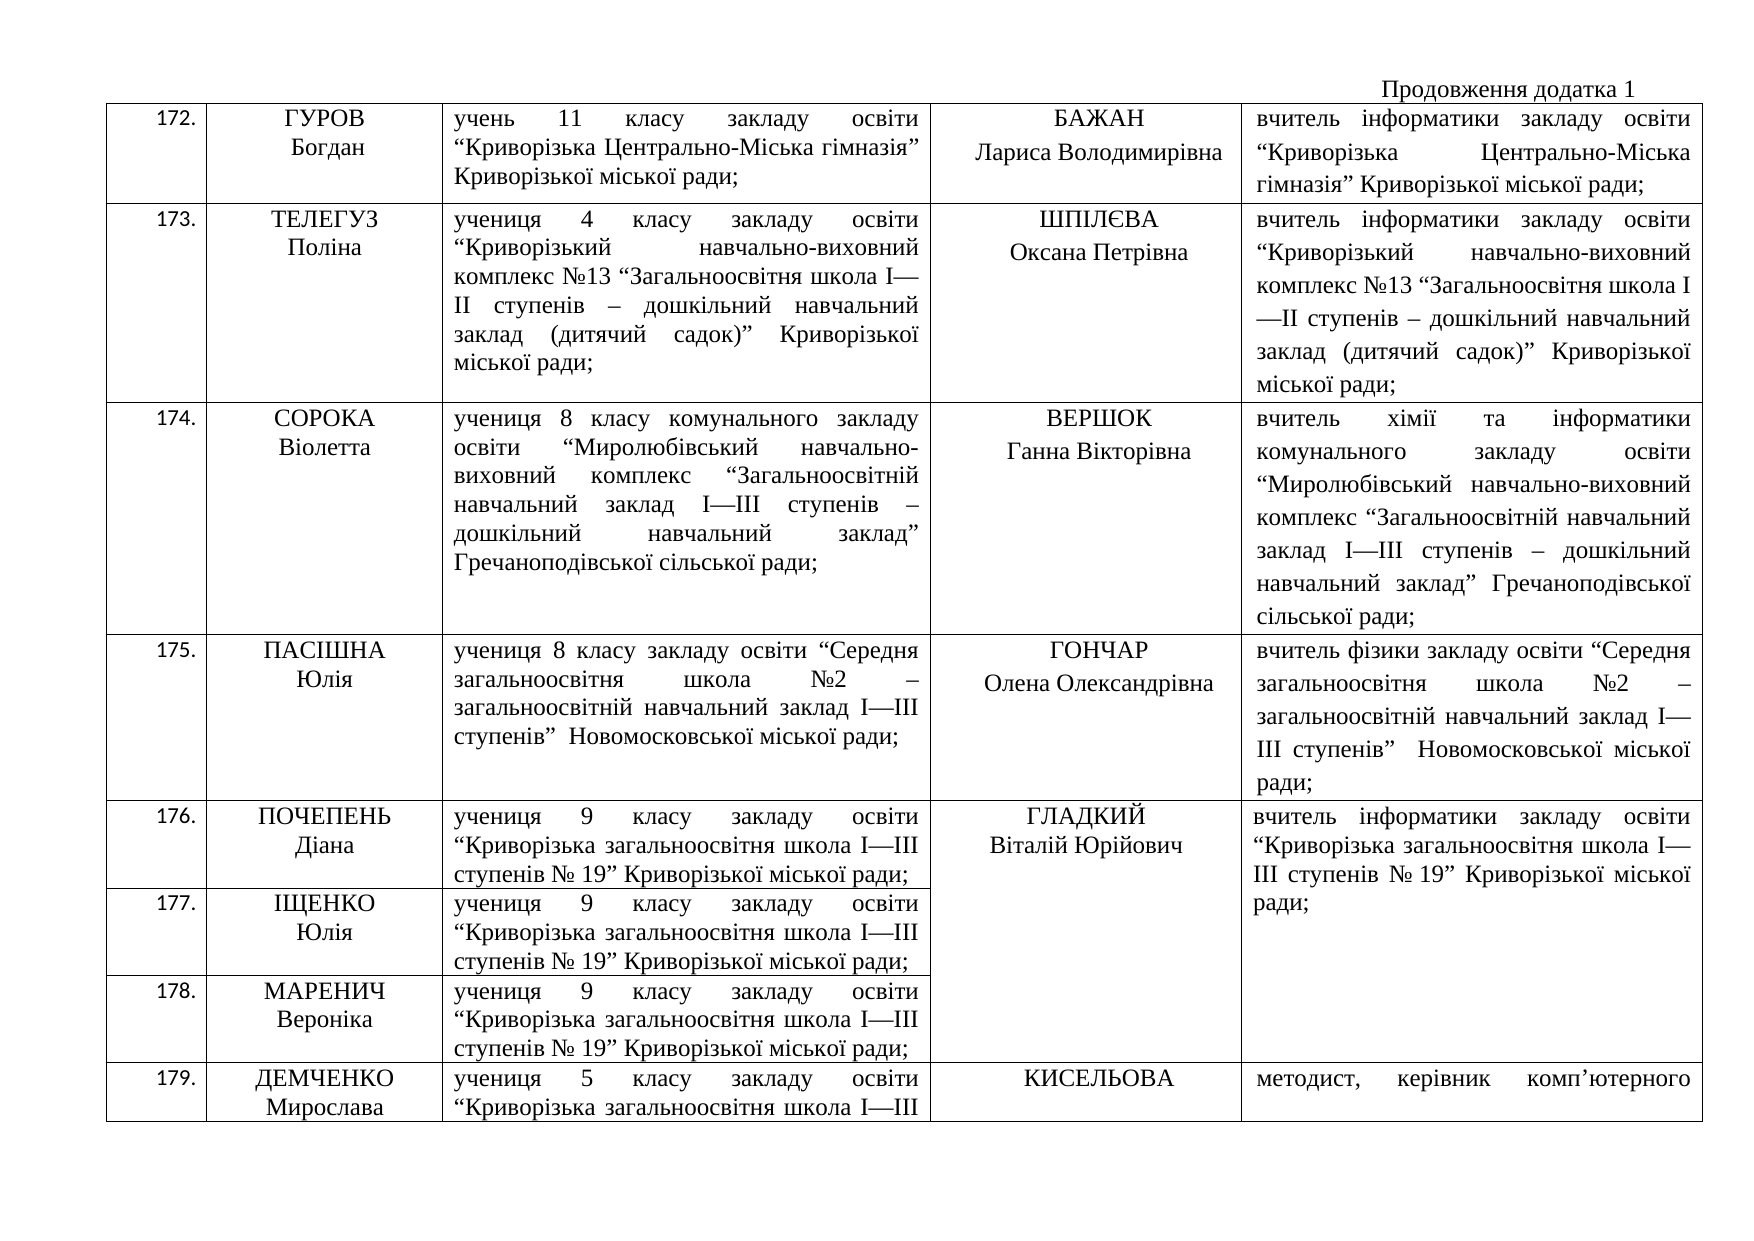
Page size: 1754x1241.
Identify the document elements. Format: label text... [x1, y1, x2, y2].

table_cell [931, 1063, 1241, 1121]
table_cell ДЕМЧЕНКО Мирослава [207, 1063, 442, 1121]
table_cell учень 11 класу закладу освіти “Криворізька Центрально-Міська гімназія” Криворізької міської ради; [443, 104, 930, 203]
table_cell [107, 403, 206, 634]
table_cell [107, 635, 206, 800]
table_cell вчитель фізики закладу освіти “Середня загальноосвітня школа №2 – загальноосвітній навчальний заклад І—ІІІ ступенів” Новомосковської міської ради; [1242, 635, 1702, 800]
table_cell вчитель інформатики закладу освіти “Криворізька Центрально-Міська гімназія” Криворізької міської ради; [1242, 104, 1702, 203]
table_cell [107, 1063, 206, 1121]
table_cell [107, 801, 206, 887]
table_cell МАРЕНИЧ Вероніка [207, 976, 442, 1062]
table_cell СОРОКА Віолетта [207, 403, 442, 634]
table_cell учениця 9 класу закладу освіти “Криворізька загальноосвітня школа І—ІІІ ступенів № 19” Криворізької міської ради; [443, 976, 930, 1062]
table_cell ПАСІШНА Юлія [207, 635, 442, 800]
table_cell [107, 889, 206, 975]
table_cell ВЕРШОК Ганна Вікторівна [931, 403, 1241, 634]
table_cell учениця 9 класу закладу освіти “Криворізька загальноосвітня школа І—ІІІ ступенів № 19” Криворізької міської ради; [443, 889, 930, 975]
table_cell вчитель хімії та інформатики комунального закладу освіти “Миролюбівський навчально-виховний комплекс “Загальноосвітній навчальний заклад І—ІІІ ступенів – дошкільний навчальний заклад” Гречаноподівської сільської ради; [1242, 403, 1702, 634]
table_cell ГУРОВ Богдан [207, 104, 442, 203]
table_cell [107, 104, 206, 203]
table_cell учениця 8 класу комунального закладу освіти “Миролюбівський навчально-виховний комплекс “Загальноосвітній навчальний заклад І—ІІІ ступенів – дошкільний навчальний заклад” Гречаноподівської сільської ради; [443, 403, 930, 634]
table_cell ІЩЕНКО Юлія [207, 889, 442, 975]
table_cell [443, 1063, 930, 1121]
table_cell ТЕЛЕГУЗ Поліна [207, 204, 442, 402]
table_cell учениця 9 класу закладу освіти “Криворізька загальноосвітня школа І—ІІІ ступенів № 19” Криворізької міської ради; [443, 801, 930, 887]
table_cell [107, 976, 206, 1062]
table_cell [1242, 1063, 1702, 1121]
table_cell ГЛАДКИЙ Віталій Юрійович [931, 801, 1241, 1062]
table_cell [107, 204, 206, 402]
table_cell вчитель інформатики закладу освіти “Криворізька загальноосвітня школа І—ІІІ ступенів № 19” Криворізької міської ради; [1242, 801, 1702, 1062]
table_cell вчитель інформатики закладу освіти “Криворізький навчально-виховний комплекс №13 “Загальноосвітня школа І—ІІ ступенів – дошкільний навчальний заклад (дитячий садок)” Криворізької міської ради; [1242, 204, 1702, 402]
table_cell учениця 4 класу закладу освіти “Криворізький навчально-виховний комплекс №13 “Загальноосвітня школа І—ІІ ступенів – дошкільний навчальний заклад (дитячий садок)” Криворізької міської ради; [443, 204, 930, 402]
table_cell ШПІЛЄВА Оксана Петрівна [931, 204, 1241, 402]
table_cell ГОНЧАР Олена Олександрівна [931, 635, 1241, 800]
table_cell БАЖАН Лариса Володимирівна [931, 104, 1241, 203]
table_cell ПОЧЕПЕНЬ Діана [207, 801, 442, 887]
table_cell учениця 8 класу закладу освіти “Середня загальноосвітня школа №2 – загальноосвітній навчальний заклад І—ІІІ ступенів” Новомосковської міської ради; [443, 635, 930, 800]
